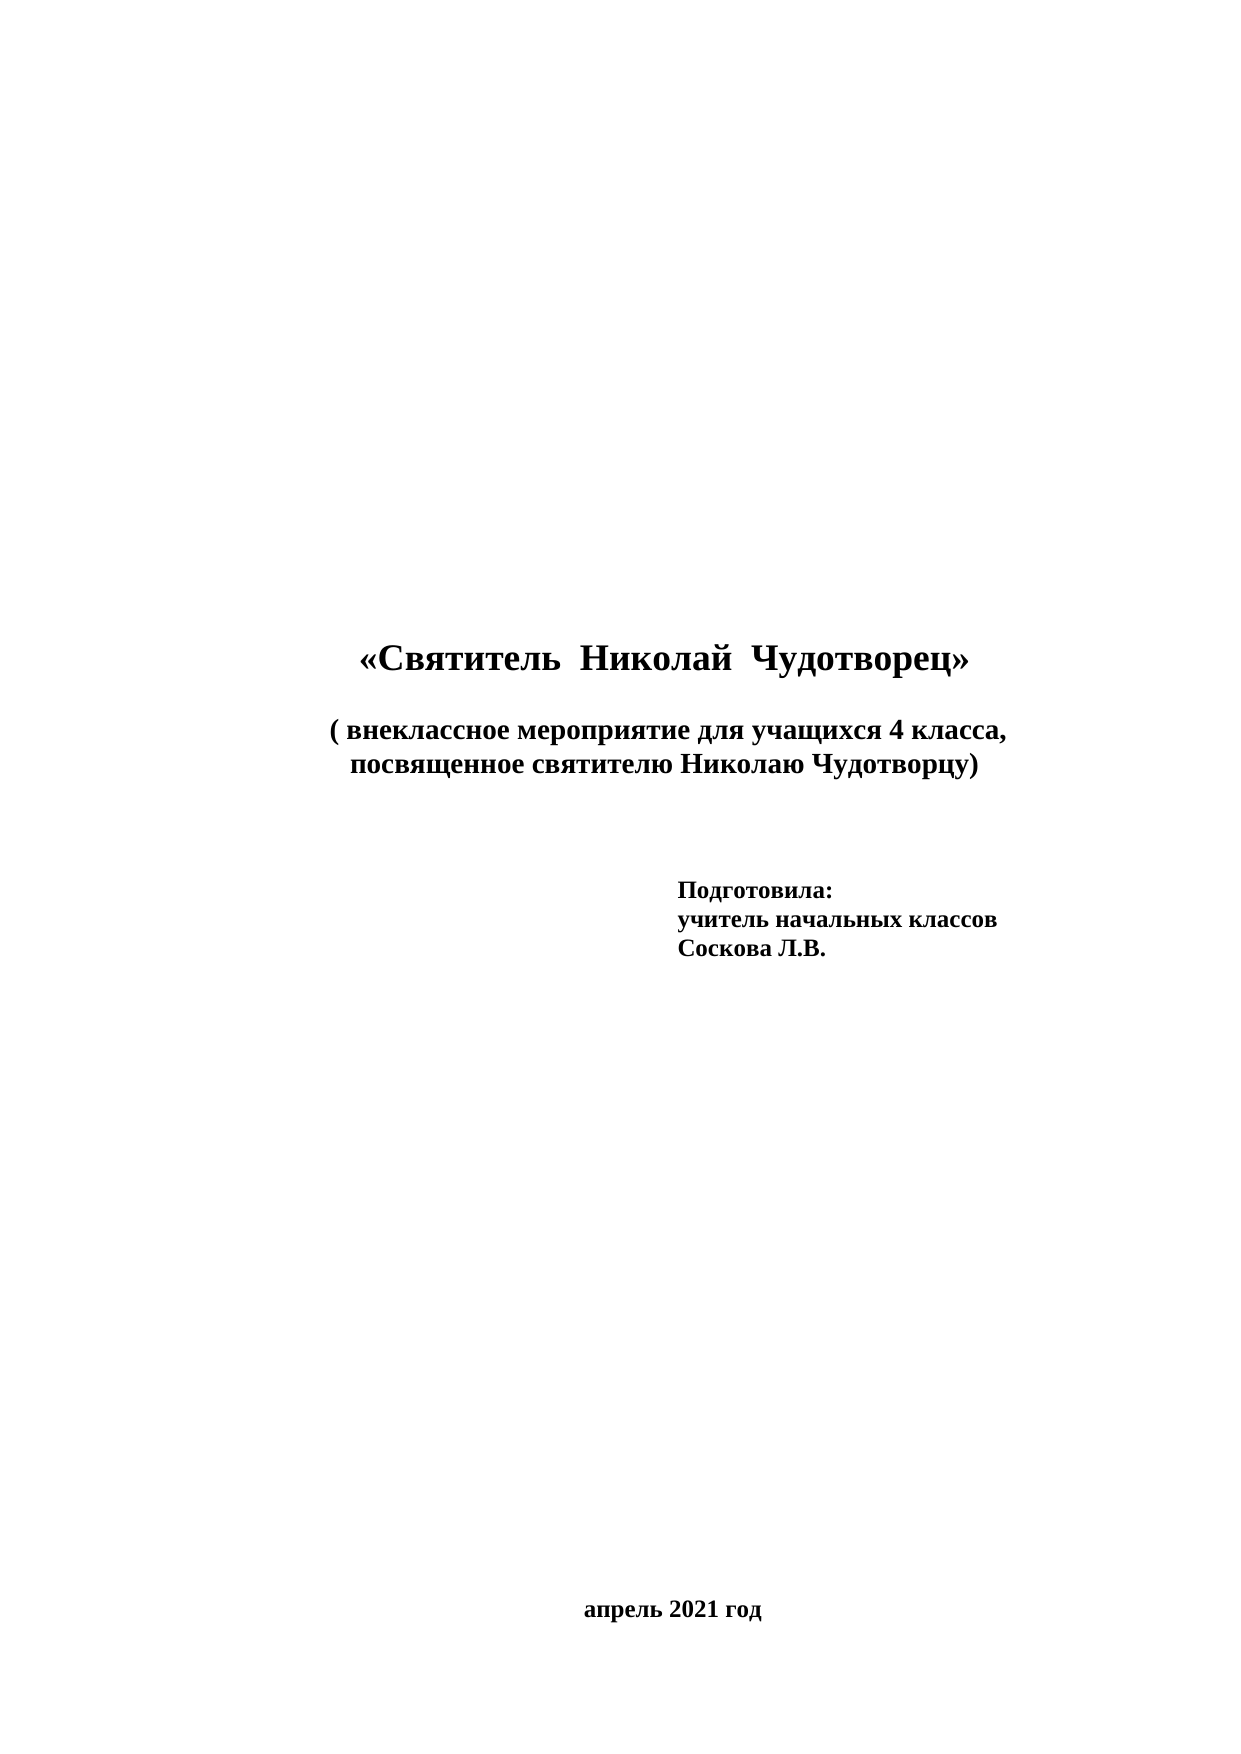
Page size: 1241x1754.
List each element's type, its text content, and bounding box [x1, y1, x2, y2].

text «Святитель Николай Чудотворец» [177, 636, 1152, 679]
text Подготовила: [177, 875, 1152, 904]
text учитель начальных классов [177, 904, 1152, 933]
text апрель 2021 год [177, 1594, 1152, 1623]
text посвященное святителю Николаю Чудотворцу) [177, 746, 1152, 779]
text Соскова Л.В. [177, 933, 1152, 961]
text ( внеклассное мероприятие для учащихся 4 класса, [177, 712, 1152, 746]
